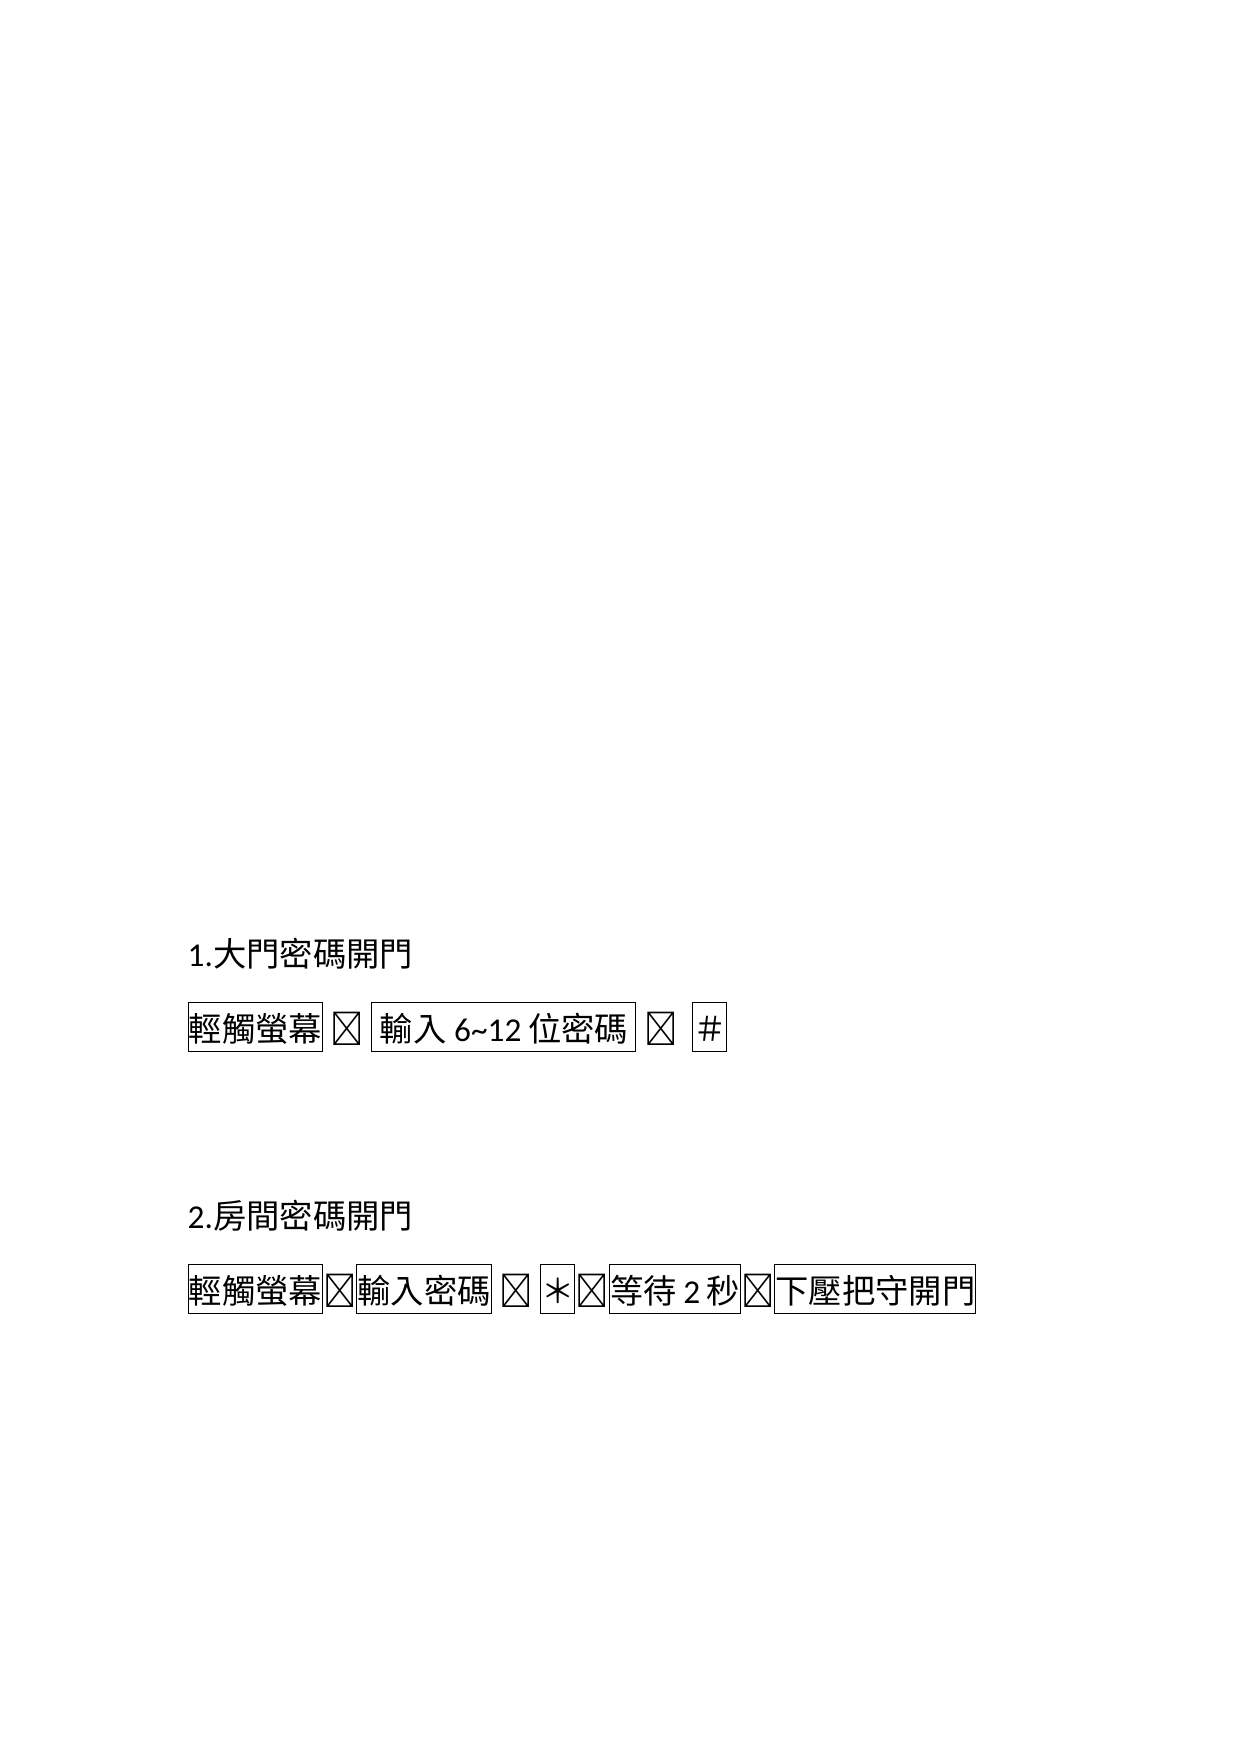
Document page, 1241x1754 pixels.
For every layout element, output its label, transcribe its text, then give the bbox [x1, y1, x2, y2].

text 1.大門密碼開門 [187, 914, 1053, 989]
text 輕觸螢幕 輸入 6~12位密碼 ＃ [187, 989, 1053, 1064]
text 輕觸螢幕輸入密碼 ＊等待2秒下壓把守開門 [187, 1252, 1053, 1327]
text 2.房間密碼開門 [187, 1177, 1053, 1252]
